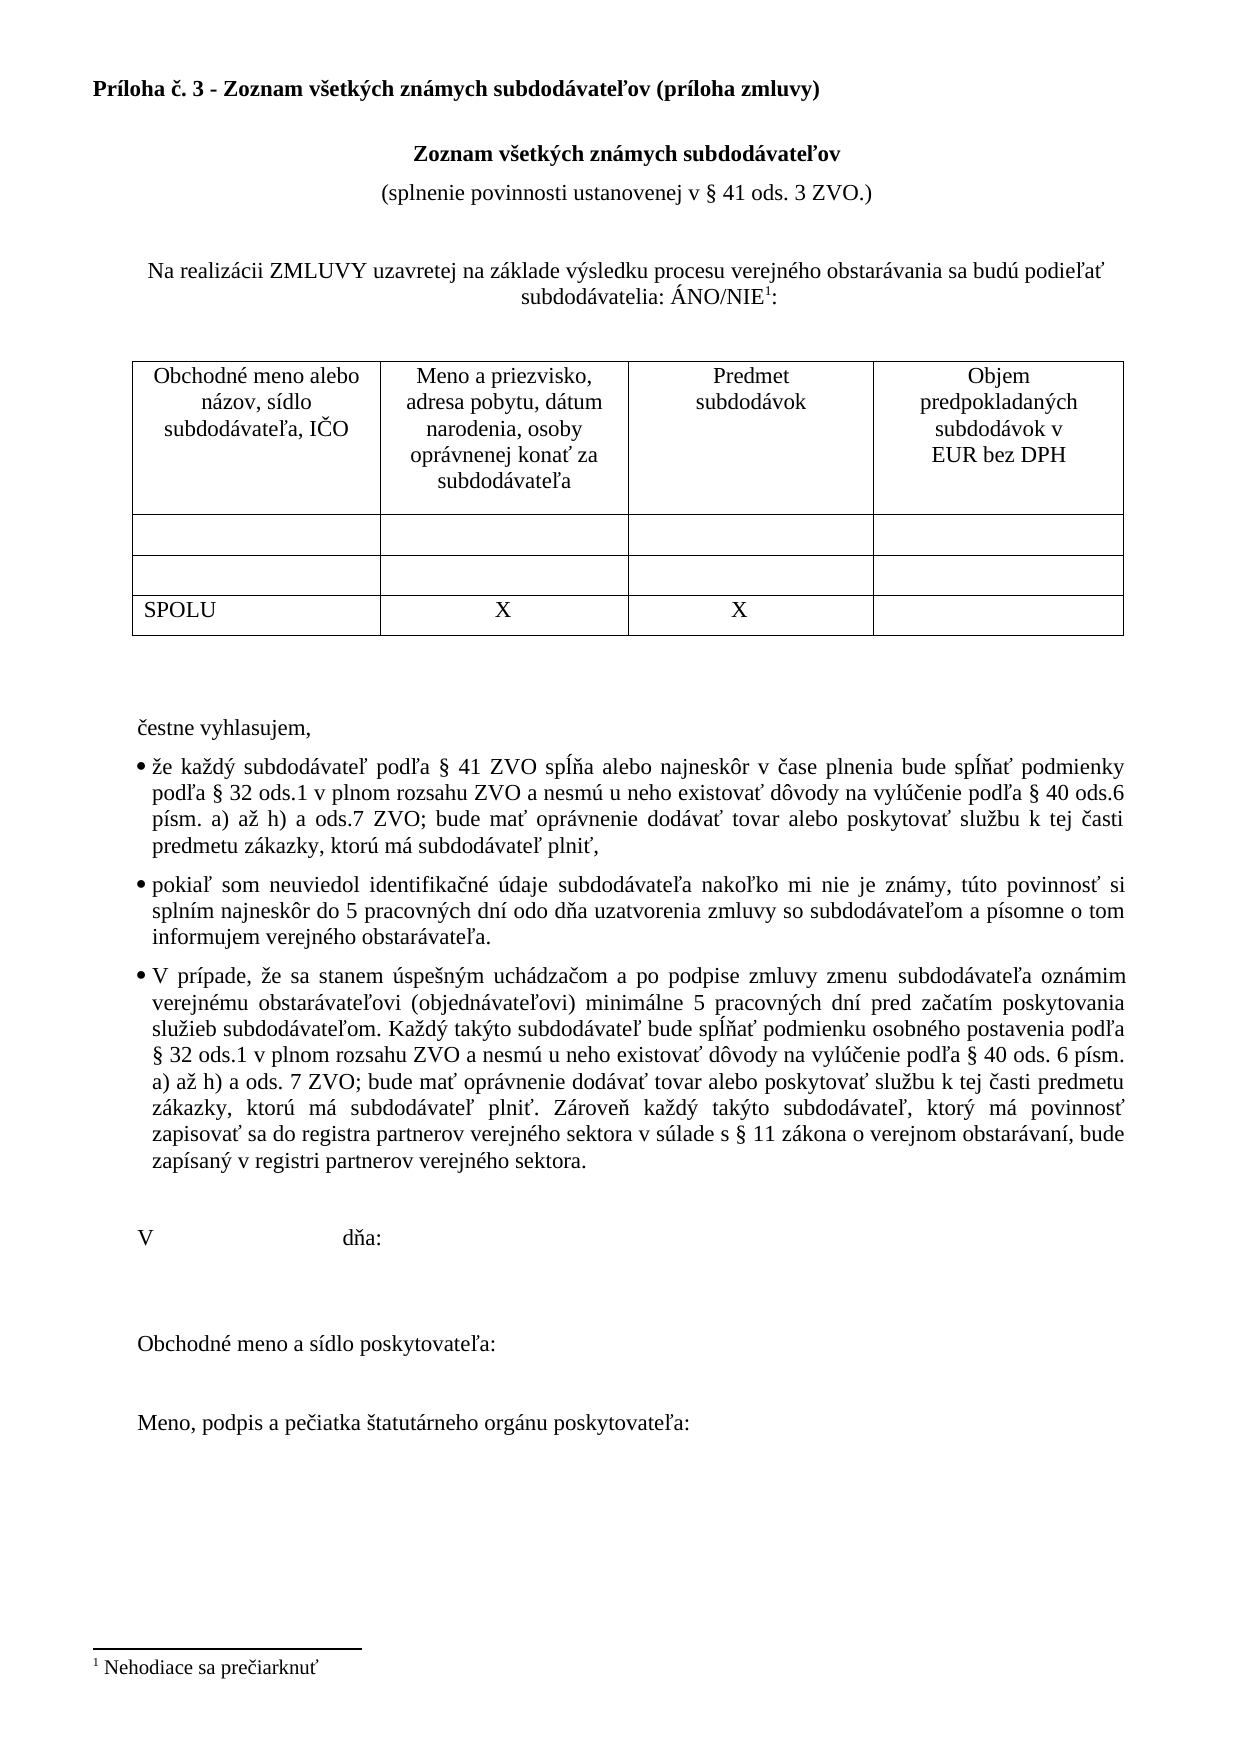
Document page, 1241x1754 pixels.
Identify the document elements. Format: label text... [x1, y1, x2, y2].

table_cell X [381, 596, 628, 635]
table_cell [629, 556, 873, 595]
text Príloha č. 3 - Zoznam všetkých známych subdodávateľov (príloha zmluvy) [93, 75, 1167, 101]
table_cell X [629, 596, 873, 635]
table_cell [874, 556, 1123, 595]
text Obchodné meno a sídlo poskytovateľa: [137, 1330, 1167, 1356]
table_header Obchodné meno alebo názov, sídlo subdodávateľa, IČO [133, 362, 380, 514]
list že každý subdodávateľ podľa § 41 ZVO spĺňa alebo najneskôr v čase plnenia bude spĺňať podmienky podľa § 32 ods.1 v plnom rozsahu ZVO a nesmú u neho existovať dôvody na vylúčenie podľa § 40 ods.6 písm. a) až h) a ods.7 ZVO; bude mať oprávnenie dodávať tovar alebo poskytovať službu k tej časti predmetu zákazky, ktorú má subdodávateľ plniť, [137, 753, 1126, 858]
table_cell [874, 596, 1123, 635]
table_cell [133, 515, 380, 555]
table_header Meno a priezvisko, adresa pobytu, dátum narodenia, osoby oprávnenej konať za subdodávateľa [381, 362, 628, 514]
text Na realizácii ZMLUVY uzavretej na základe výsledku procesu verejného obstarávania sa budú podieľať subdodávatelia: ÁNO/NIE: [87, 257, 1167, 309]
text Meno, podpis a pečiatka štatutárneho orgánu poskytovateľa: [137, 1409, 1167, 1435]
text Zoznam všetkých známych subdodávateľov [87, 140, 1167, 167]
text V dňa: [137, 1224, 1167, 1251]
table_header Objem predpokladaných subdodávok v EUR bez DPH [874, 362, 1123, 514]
table_cell [629, 515, 873, 555]
list V prípade, že sa stanem úspešným uchádzačom a po podpise zmluvy zmenu subdodávateľa oznámim verejnému obstarávateľovi (objednávateľovi) minimálne 5 pracovných dní pred začatím poskytovania služieb subdodávateľom. Každý takýto subdodávateľ bude spĺňať podmienku osobného postavenia podľa § 32 ods.1 v plnom rozsahu ZVO a nesmú u neho existovať dôvody na vylúčenie podľa § 40 ods. 6 písm. a) až h) a ods. 7 ZVO; bude mať oprávnenie dodávať tovar alebo poskytovať službu k tej časti predmetu zákazky, ktorú má subdodávateľ plniť. Zároveň každý takýto subdodávateľ, ktorý má povinnosť zapisovať sa do registra partnerov verejného sektora v súlade s § 11 zákona o verejnom obstarávaní, bude zapísaný v registri partnerov verejného sektora. [137, 962, 1126, 1173]
table_cell [381, 515, 628, 555]
list pokiaľ som neuviedol identifikačné údaje subdodávateľa nakoľko mi nie je známy, túto povinnosť si splním najneskôr do 5 pracovných dní odo dňa uzatvorenia zmluvy so subdodávateľom a písomne o tom informujem verejného obstarávateľa. [137, 871, 1126, 950]
table_header Predmet subdodávok [629, 362, 873, 514]
table_cell [381, 556, 628, 595]
table_cell [133, 556, 380, 595]
text čestne vyhlasujem, [137, 714, 1167, 740]
text (splnenie povinnosti ustanovenej v § 41 ods. 3 ZVO.) [87, 179, 1167, 205]
table_cell SPOLU [133, 596, 380, 635]
table_cell [874, 515, 1123, 555]
